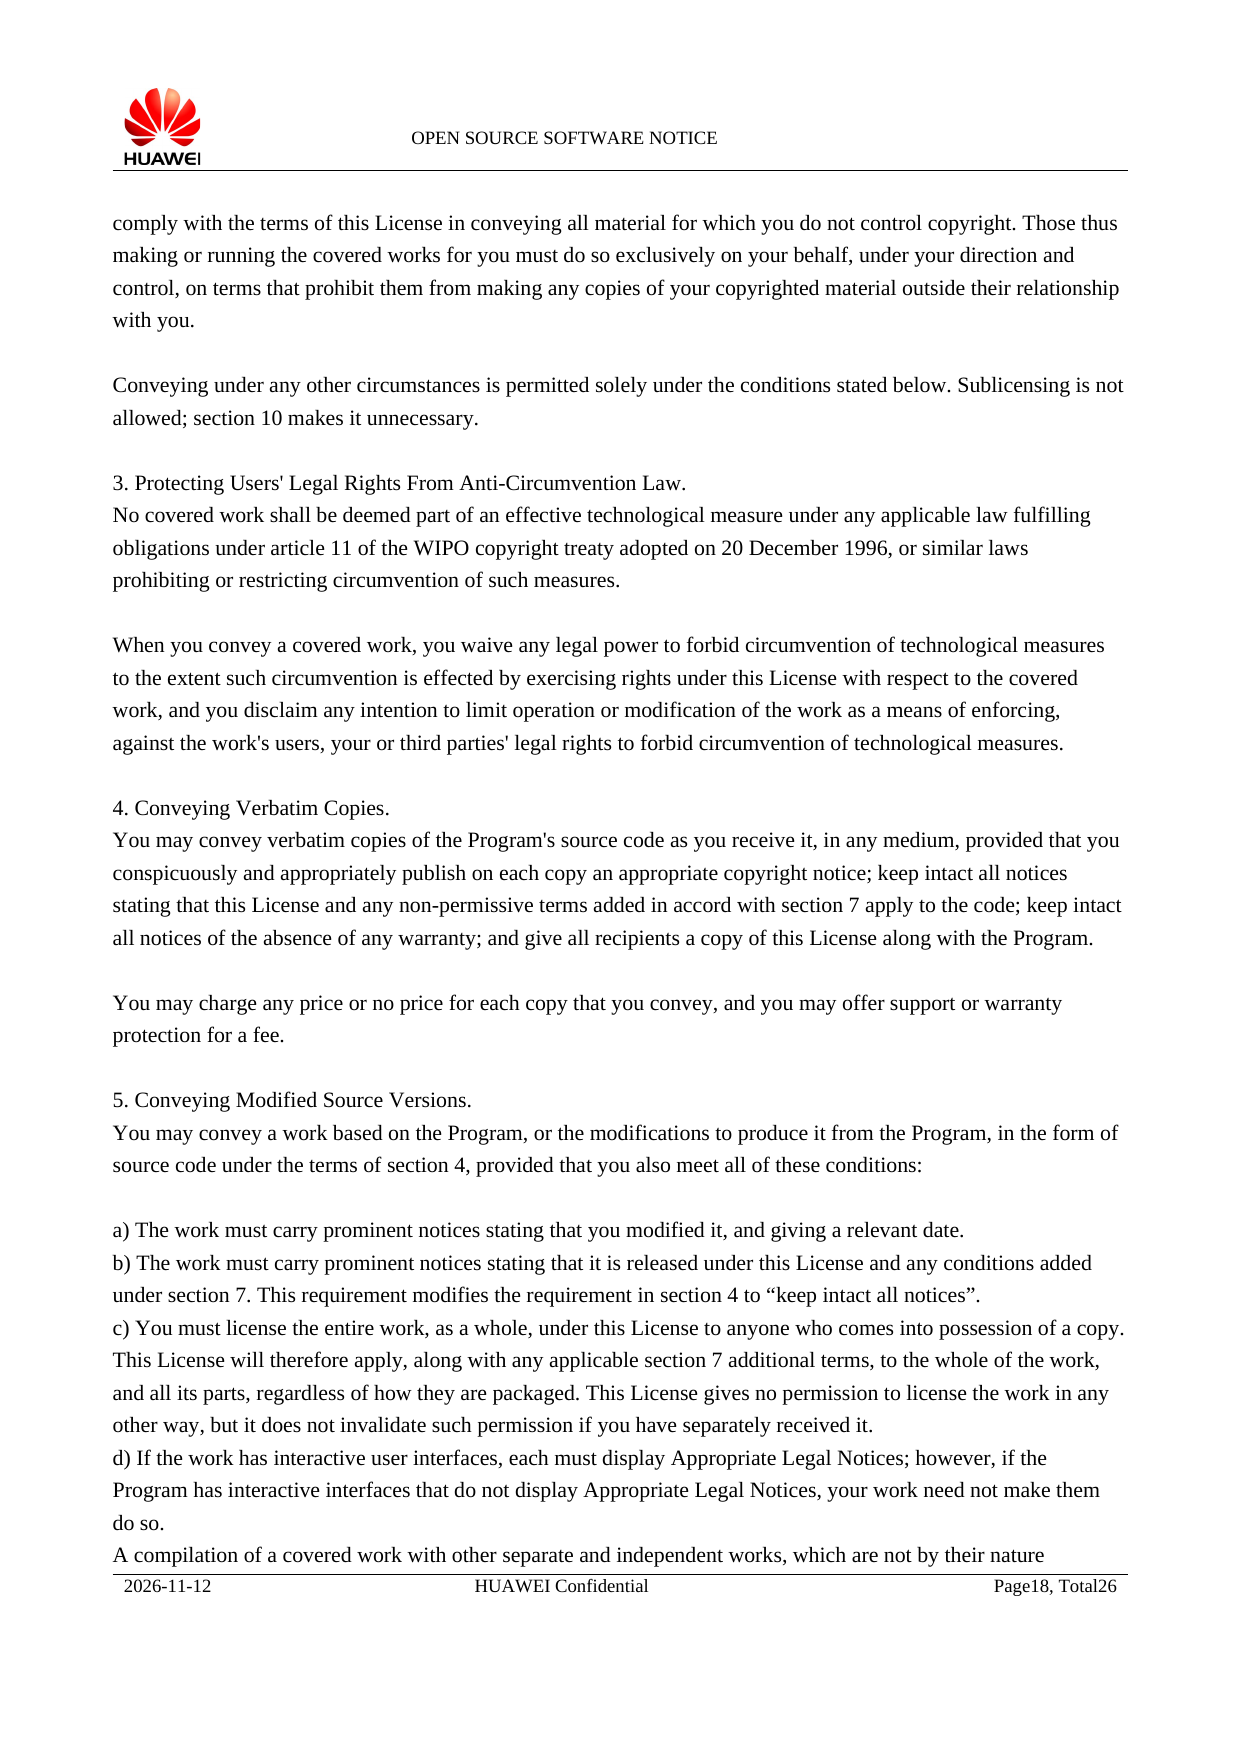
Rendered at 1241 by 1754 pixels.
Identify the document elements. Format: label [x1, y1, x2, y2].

picture [124, 88, 201, 165]
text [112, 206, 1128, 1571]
